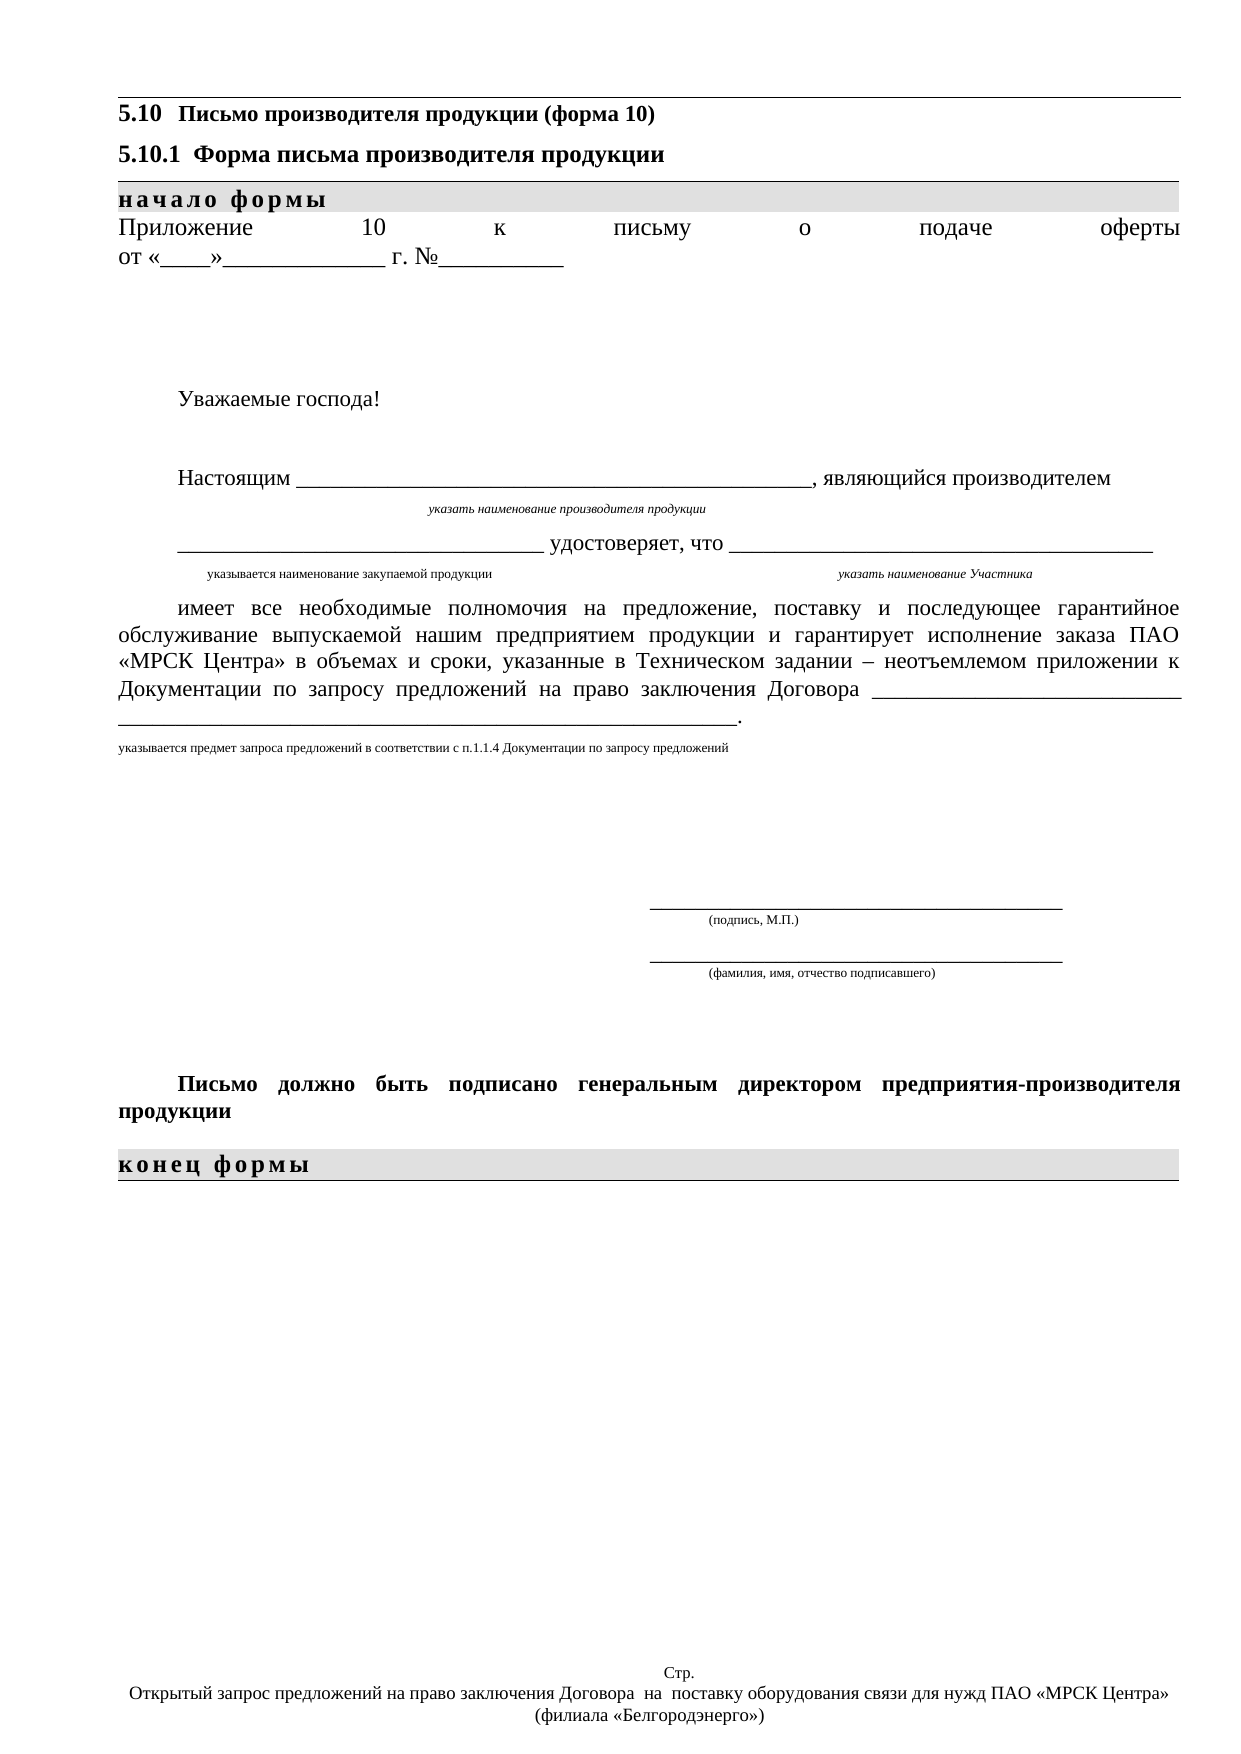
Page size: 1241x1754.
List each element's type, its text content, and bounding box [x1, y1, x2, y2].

text имеет все необходимые полномочия на предложение, поставку и последующее гарантийное обслуживание выпускаемой нашим предприятием продукции и гарантирует исполнение заказа ПАО «МРСК Центра» в объемах и сроки, указанные в Техническом задании – неотъемлемом приложении к Документации по запросу предложений на право заключения Договора ___________________________ ______________________________________________________. [118, 594, 1181, 728]
text Уважаемые господа! [118, 385, 1181, 411]
text указать наименование производителя продукции [369, 490, 1181, 517]
text указывается наименование закупаемой продукции указать наименование Участника [148, 556, 1181, 582]
text (фамилия, имя, отчество подписавшего) [650, 965, 1181, 991]
text ____________________________________ [650, 939, 1181, 965]
text начало формы [118, 182, 1179, 212]
text Приложение 10 к письму о подаче оферты от «____»_____________ г. №__________ [118, 212, 1181, 270]
text ________________________________ удостоверяет, что _____________________________________ [118, 529, 1181, 556]
text конец формы [118, 1149, 1179, 1180]
subtitle Письмо производителя продукции (форма 10) [118, 98, 1181, 127]
text Настоящим _____________________________________________, являющийся производителем [118, 464, 1181, 490]
text ____________________________________ [650, 886, 1181, 912]
text Письмо должно быть подписано генеральным директором предприятия-производителя продукции [118, 1070, 1181, 1123]
text (подпись, М.П.) [650, 912, 1181, 939]
subtitle Форма письма производителя продукции [118, 139, 1181, 168]
